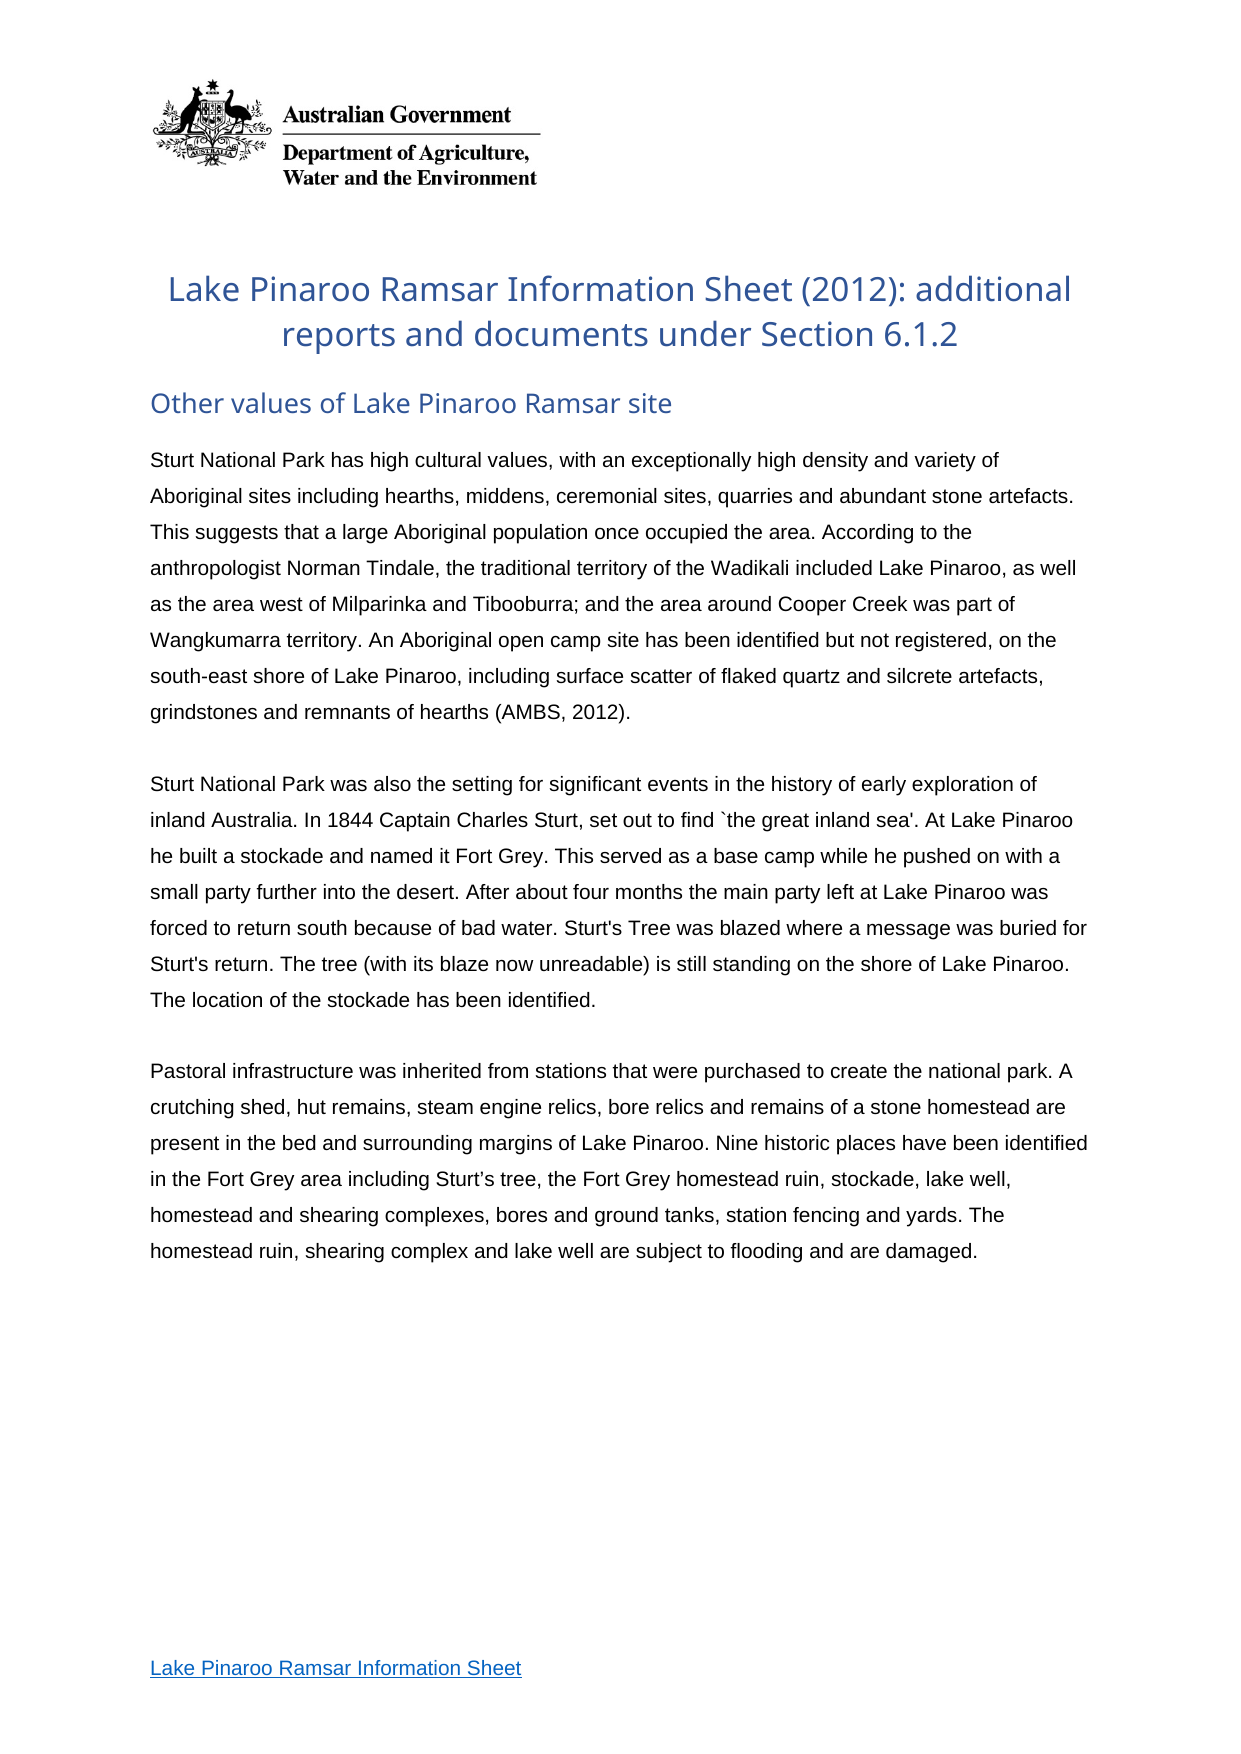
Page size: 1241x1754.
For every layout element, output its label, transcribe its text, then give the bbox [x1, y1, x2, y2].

subtitle Other values of Lake Pinaroo Ramsar site [150, 384, 1090, 421]
subtitle Lake Pinaroo Ramsar Information Sheet (2012): additional reports and documents under Section 6.1.2 [150, 266, 1090, 356]
text Pastoral infrastructure was inherited from stations that were purchased to create the national park. A crutching shed, hut remains, steam engine relics, bore relics and remains of a stone homestead are present in the bed and surrounding margins of Lake Pinaroo. Nine historic places have been identified in the Fort Grey area including Sturt’s tree, the Fort Grey homestead ruin, stockade, lake well, homestead and shearing complexes, bores and ground tanks, station fencing and yards. The homestead ruin, shearing complex and lake well are subject to flooding and are damaged. [150, 1059, 1090, 1263]
picture [150, 73, 547, 193]
text Sturt National Park was also the setting for significant events in the history of early exploration of inland Australia. In 1844 Captain Charles Sturt, set out to find `the great inland sea'. At Lake Pinaroo he built a stockade and named it Fort Grey. This served as a base camp while he pushed on with a small party further into the desert. After about four months the main party left at Lake Pinaroo was forced to return south because of bad water. Sturt's Tree was blazed where a message was buried for Sturt's return. The tree (with its blaze now unreadable) is still standing on the shore of Lake Pinaroo. The location of the stockade has been identified. [150, 772, 1090, 1011]
text Sturt National Park has high cultural values, with an exceptionally high density and variety of Aboriginal sites including hearths, middens, ceremonial sites, quarries and abundant stone artefacts. This suggests that a large Aboriginal population once occupied the area. According to the anthropologist Norman Tindale, the traditional territory of the Wadikali included Lake Pinaroo, as well as the area west of Milparinka and Tibooburra; and the area around Cooper Creek was part of Wangkumarra territory. An Aboriginal open camp site has been identified but not registered, on the south-east shore of Lake Pinaroo, including surface scatter of flaked quartz and silcrete artefacts, grindstones and remnants of hearths (AMBS, 2012). [150, 448, 1090, 724]
